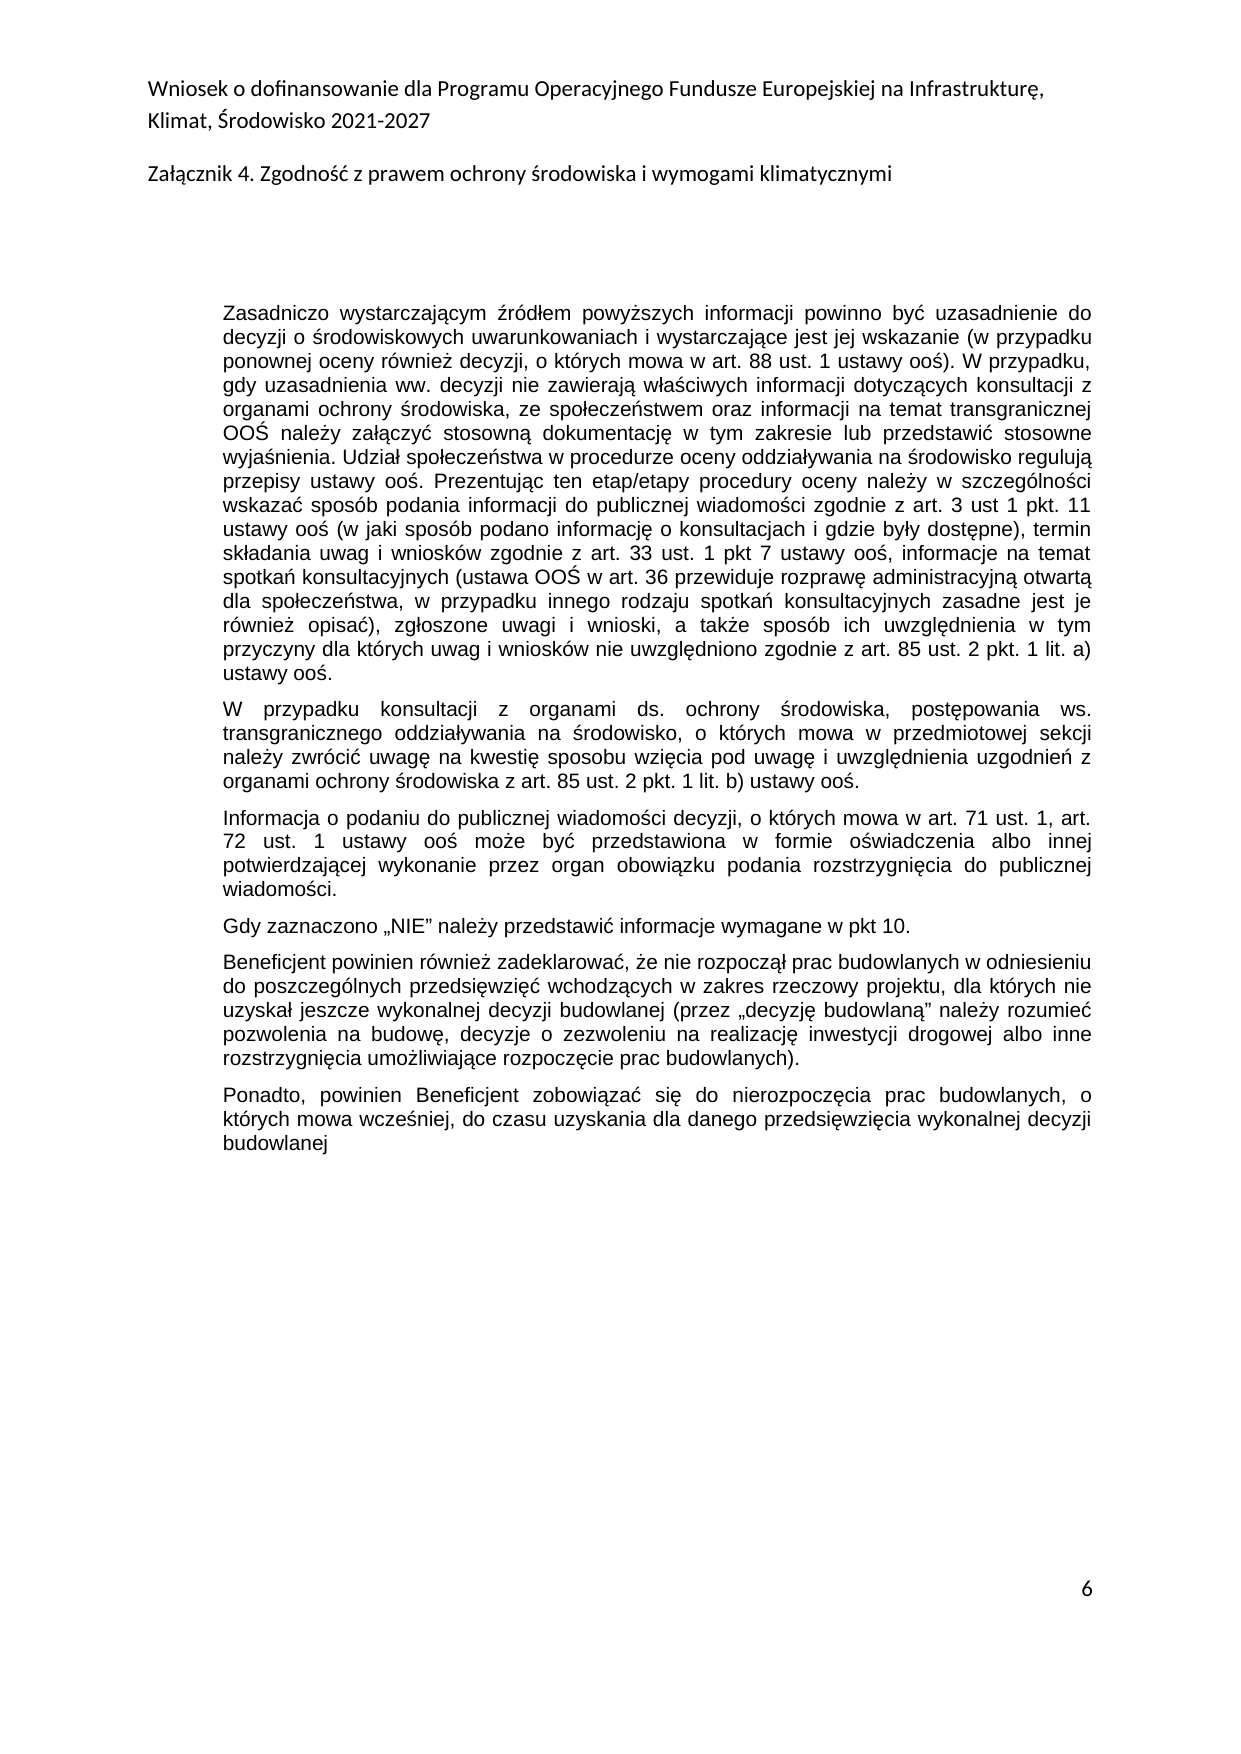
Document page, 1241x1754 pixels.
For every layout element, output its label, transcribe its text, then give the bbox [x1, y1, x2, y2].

text Beneficjent powinien również zadeklarować, że nie rozpoczął prac budowlanych w odniesieniu do poszczególnych przedsięwzięć wchodzących w zakres rzeczowy projektu, dla których nie uzyskał jeszcze wykonalnej decyzji budowlanej (przez „decyzję budowlaną” należy rozumieć pozwolenia na budowę, decyzje o zezwoleniu na realizację inwestycji drogowej albo inne rozstrzygnięcia umożliwiające rozpoczęcie prac budowlanych). [223, 950, 1093, 1070]
text W przypadku konsultacji z organami ds. ochrony środowiska, postępowania ws. transgranicznego oddziaływania na środowisko, o których mowa w przedmiotowej sekcji należy zwrócić uwagę na kwestię sposobu wzięcia pod uwagę i uwzględnienia uzgodnień z organami ochrony środowiska z art. 85 ust. 2 pkt. 1 lit. b) ustawy ooś. [223, 697, 1093, 793]
text Gdy zaznaczono „NIE” należy przedstawić informacje wymagane w pkt 10. [223, 914, 1093, 938]
text Ponadto, powinien Beneficjent zobowiązać się do nierozpoczęcia prac budowlanych, o których mowa wcześniej, do czasu uzyskania dla danego przedsięwzięcia wykonalnej decyzji budowlanej [223, 1082, 1093, 1154]
text Zasadniczo wystarczającym źródłem powyższych informacji powinno być uzasadnienie do decyzji o środowiskowych uwarunkowaniach i wystarczające jest jej wskazanie (w przypadku ponownej oceny również decyzji, o których mowa w art. 88 ust. 1 ustawy ooś). W przypadku, gdy uzasadnienia ww. decyzji nie zawierają właściwych informacji dotyczących konsultacji z organami ochrony środowiska, ze społeczeństwem oraz informacji na temat transgranicznej OOŚ należy załączyć stosowną dokumentację w tym zakresie lub przedstawić stosowne wyjaśnienia. Udział społeczeństwa w procedurze oceny oddziaływania na środowisko regulują przepisy ustawy ooś. Prezentując ten etap/etapy procedury oceny należy w szczególności wskazać sposób podania informacji do publicznej wiadomości zgodnie z art. 3 ust 1 pkt. 11 ustawy ooś (w jaki sposób podano informację o konsultacjach i gdzie były dostępne), termin składania uwag i wniosków zgodnie z art. 33 ust. 1 pkt 7 ustawy ooś, informacje na temat spotkań konsultacyjnych (ustawa OOŚ w art. 36 przewiduje rozprawę administracyjną otwartą dla społeczeństwa, w przypadku innego rodzaju spotkań konsultacyjnych zasadne jest je również opisać), zgłoszone uwagi i wnioski, a także sposób ich uwzględnienia w tym przyczyny dla których uwag i wniosków nie uwzględniono zgodnie z art. 85 ust. 2 pkt. 1 lit. a) ustawy ooś. [223, 301, 1093, 684]
text Informacja o podaniu do publicznej wiadomości decyzji, o których mowa w art. 71 ust. 1, art. 72 ust. 1 ustawy ooś może być przedstawiona w formie oświadczenia albo innej potwierdzającej wykonanie przez organ obowiązku podania rozstrzygnięcia do publicznej wiadomości. [223, 805, 1093, 901]
